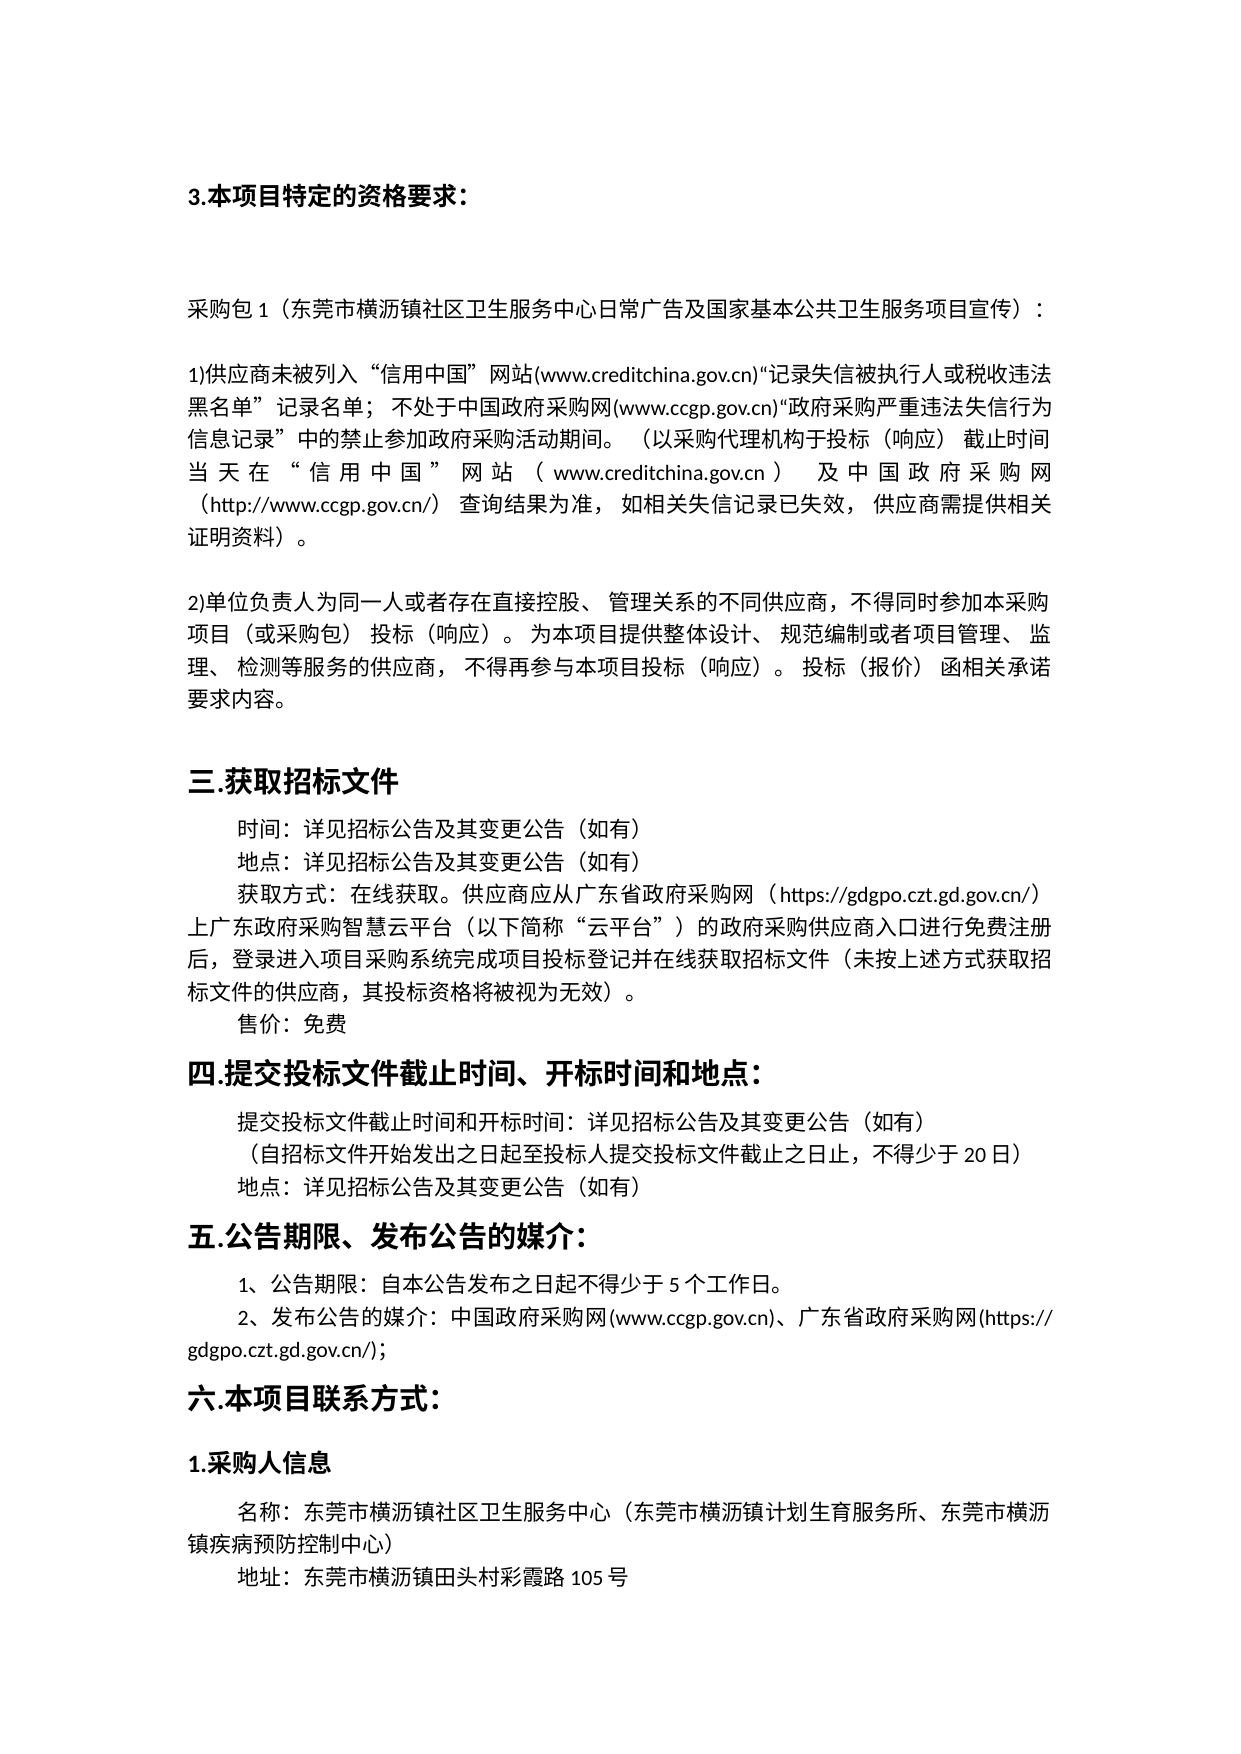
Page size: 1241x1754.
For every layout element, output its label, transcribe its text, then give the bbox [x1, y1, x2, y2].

text 六.本项目联系方式： [187, 1364, 1053, 1429]
text 地点：详见招标公告及其变更公告（如有） [187, 1169, 1053, 1202]
text 1.采购人信息 [187, 1429, 1053, 1494]
text 名称：东莞市横沥镇社区卫生服务中心（东莞市横沥镇计划生育服务所、东莞市横沥镇疾病预防控制中心） [187, 1494, 1053, 1559]
text 地点：详见招标公告及其变更公告（如有） [187, 844, 1053, 877]
text 2)单位负责人为同一人或者存在直接控股、 管理关系的不同供应商，不得同时参加本采购项目（或采购包） 投标（响应）。 为本项目提供整体设计、 规范编制或者项目管理、 监理、 检测等服务的供应商， 不得再参与本项目投标（响应）。 投标（报价） 函相关承诺要求内容。 [187, 584, 1053, 714]
text 1、公告期限：自本公告发布之日起不得少于5个工作日。 [187, 1267, 1053, 1299]
text 五.公告期限、发布公告的媒介： [187, 1202, 1053, 1267]
text 2、发布公告的媒介：中国政府采购网(www.ccgp.gov.cn)、广东省政府采购网(https://gdgpo.czt.gd.gov.cn/)； [187, 1299, 1053, 1364]
text 3.本项目特定的资格要求： [187, 162, 1053, 227]
text 获取方式：在线获取。供应商应从广东省政府采购网（https://gdgpo.czt.gd.gov.cn/）上广东政府采购智慧云平台（以下简称“云平台”）的政府采购供应商入口进行免费注册后，登录进入项目采购系统完成项目投标登记并在线获取招标文件（未按上述方式获取招标文件的供应商，其投标资格将被视为无效）。 [187, 877, 1053, 1007]
text 地址：东莞市横沥镇田头村彩霞路105号 [187, 1559, 1053, 1592]
text 四.提交投标文件截止时间、开标时间和地点： [187, 1039, 1053, 1104]
text 采购包1（东莞市横沥镇社区卫生服务中心日常广告及国家基本公共卫生服务项目宣传）： [187, 292, 1053, 324]
text 售价：免费 [187, 1007, 1053, 1039]
text （自招标文件开始发出之日起至投标人提交投标文件截止之日止，不得少于20日） [187, 1137, 1053, 1169]
text 时间：详见招标公告及其变更公告（如有） [187, 812, 1053, 844]
text 提交投标文件截止时间和开标时间：详见招标公告及其变更公告（如有） [187, 1104, 1053, 1137]
text 三.获取招标文件 [187, 747, 1053, 812]
text 1)供应商未被列入“信用中国”网站(www.creditchina.gov.cn)“记录失信被执行人或税收违法黑名单”记录名单； 不处于中国政府采购网(www.ccgp.gov.cn)“政府采购严重违法失信行为信息记录”中的禁止参加政府采购活动期间。 （以采购代理机构于投标（响应） 截止时间当天在“信用中国”网站（www.creditchina.gov.cn） 及中国政府采购网（http://www.ccgp.gov.cn/） 查询结果为准， 如相关失信记录已失效， 供应商需提供相关证明资料）。 [187, 357, 1053, 552]
